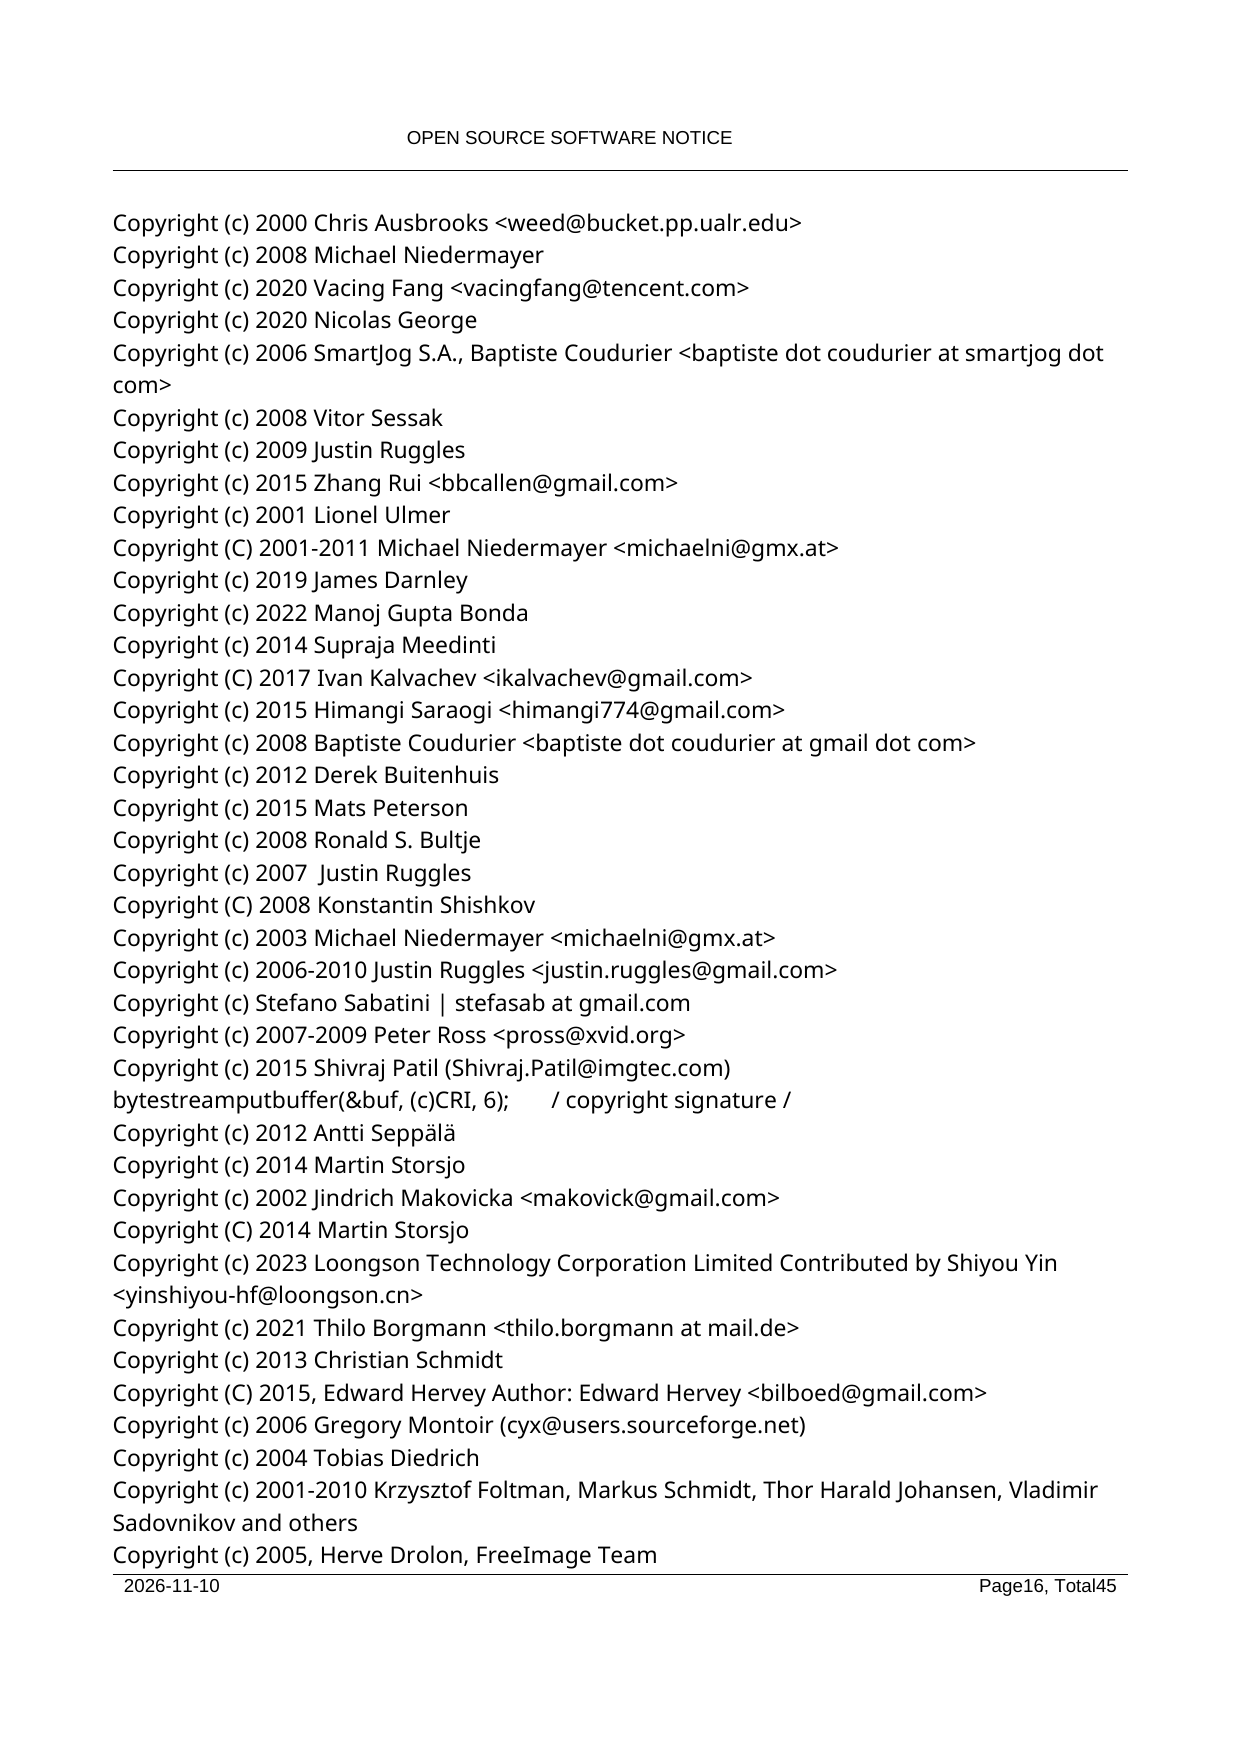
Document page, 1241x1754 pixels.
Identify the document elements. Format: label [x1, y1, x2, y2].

text [112, 206, 1128, 1571]
